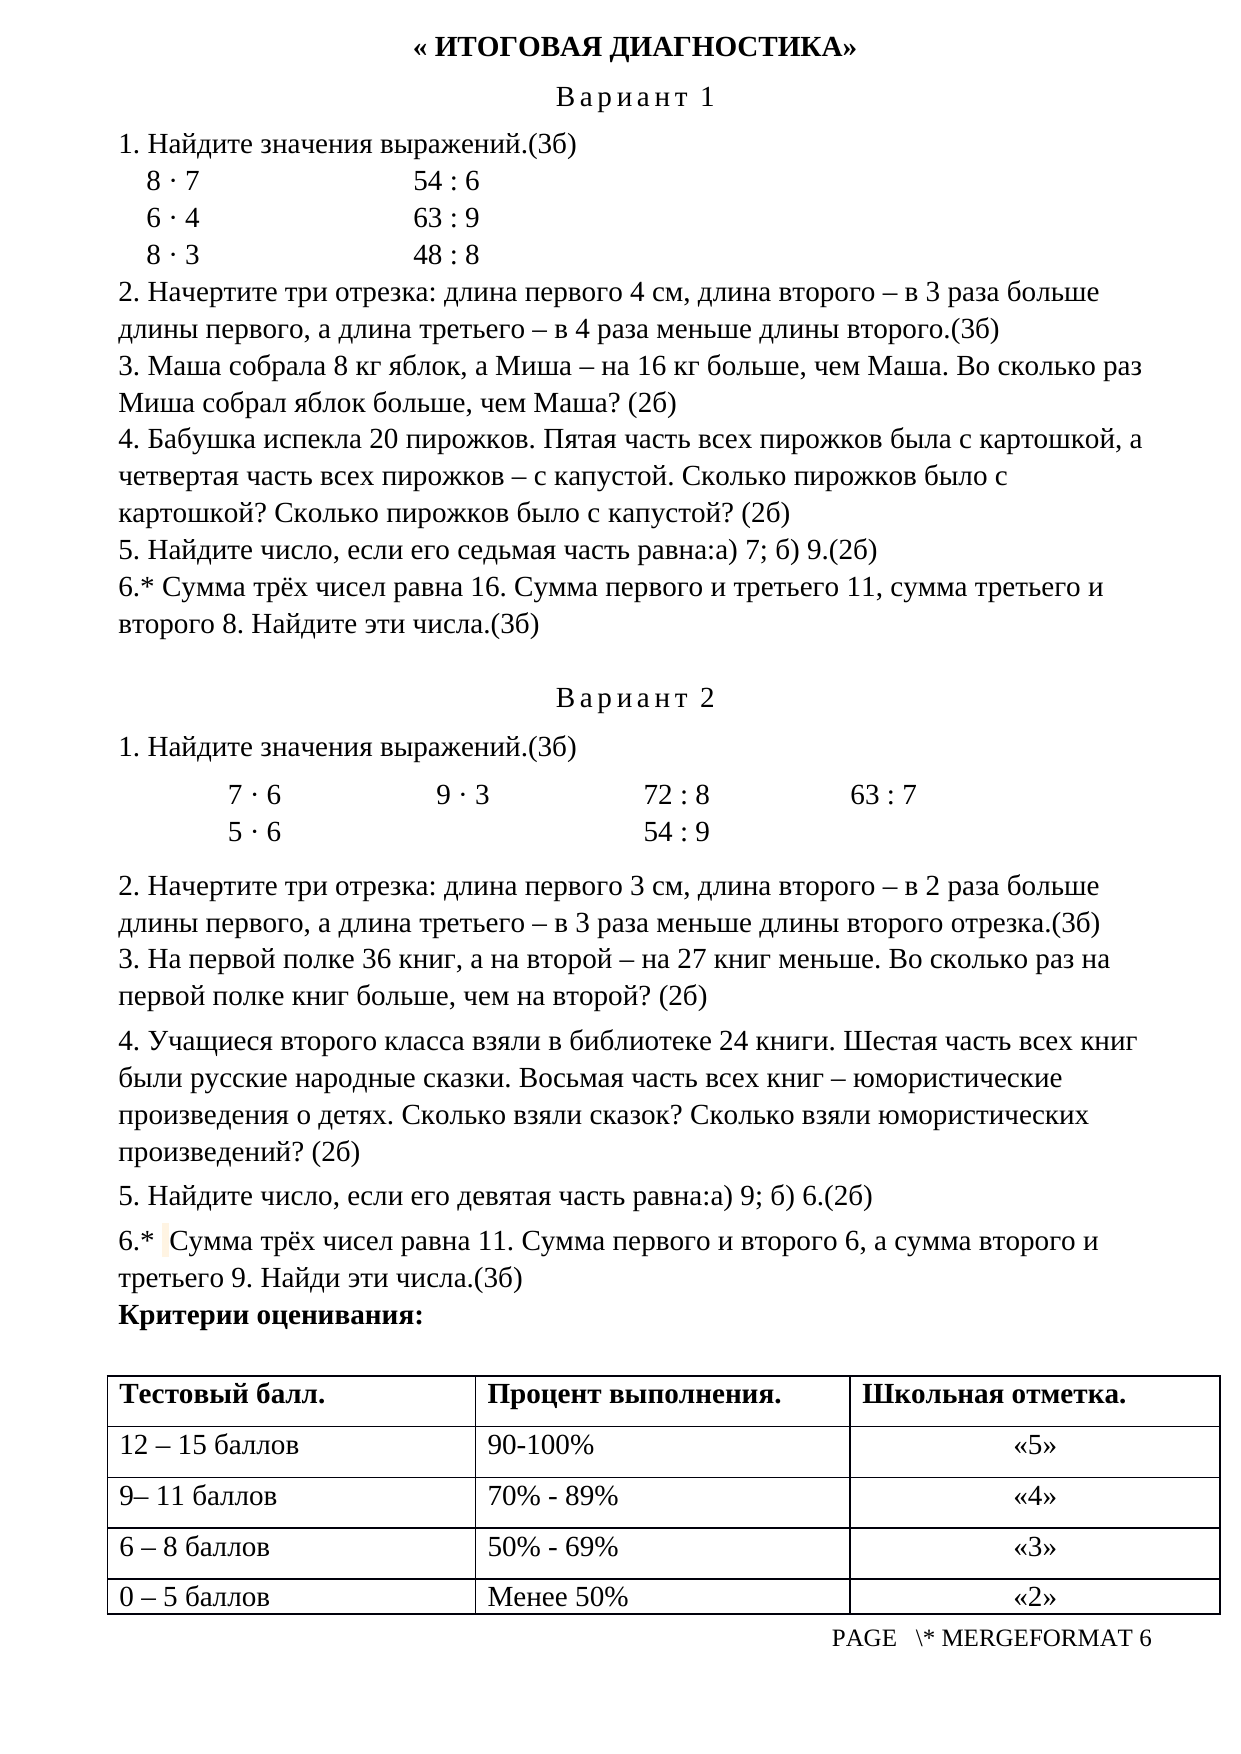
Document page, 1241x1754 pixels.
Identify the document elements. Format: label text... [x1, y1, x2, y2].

text 4. Учащиеся второго класса взяли в библиотеке 24 книги. Шестая часть всех книг были русские народные сказки. Восьмая часть всех книг – юмористические произведения о детях. Сколько взяли сказок? Сколько взяли юмористических произведений? (2б) [118, 1023, 1152, 1167]
text 2. Начертите три отрезка: длина первого 4 см, длина второго – в 3 раза больше длины первого, а длина третьего – в 4 раза меньше длины второго.(3б) [118, 274, 1152, 344]
text 8 · 7 54 : 6 [118, 163, 1152, 197]
table_cell 50% - 69% [476, 1529, 849, 1578]
text 6.* Сумма трёх чисел равна 16. Сумма первого и третьего 11, сумма третьего и второго 8. Найдите эти числа.(3б) [118, 569, 1152, 639]
text 3. На первой полке 36 книг, а на второй – на 27 книг меньше. Во сколько раз на первой полке книг больше, чем на второй? (2б) [118, 942, 1152, 1012]
table_cell 0 – 5 баллов [108, 1580, 475, 1613]
text 5. Найдите число, если его девятая часть равна:а) 9; б) 6.(2б) [118, 1178, 1152, 1212]
table_cell 9– 11 баллов [108, 1478, 475, 1527]
table_header Тестовый балл. [108, 1377, 475, 1426]
text 6.* Сумма трёх чисел равна 11. Сумма первого и второго 6, а сумма второго и третьего 9. Найди эти числа.(3б) [118, 1223, 1152, 1293]
table_header Процент выполнения. [476, 1377, 849, 1426]
text 4. Бабушка испекла 20 пирожков. Пятая часть всех пирожков была с картошкой, а четвертая часть всех пирожков – с капустой. Сколько пирожков было с картошкой? Сколько пирожков было с капустой? (2б) [118, 422, 1152, 529]
text 6 · 4 63 : 9 [118, 200, 1152, 234]
table_header 63 : 7 [844, 771, 1048, 857]
table_header Школьная отметка. [851, 1377, 1219, 1426]
table_cell «4» [851, 1478, 1219, 1527]
text Вариант 1 [118, 79, 1152, 112]
table_cell «3» [851, 1529, 1219, 1578]
table_cell 90-100% [476, 1427, 849, 1477]
table_cell 12 – 15 баллов [108, 1427, 475, 1477]
text « Итоговая диагностика» [118, 29, 1152, 63]
table_header 72 : 8 54 : 9 [637, 771, 844, 857]
table_cell «2» [851, 1580, 1219, 1613]
text 3. Маша собрала 8 кг яблок, а Миша – на 16 кг больше, чем Маша. Во сколько раз Миша собрал яблок больше, чем Маша? (2б) [118, 348, 1152, 418]
text 2. Начертите три отрезка: длина первого 3 см, длина второго – в 2 раза больше длины первого, а длина третьего – в 3 раза меньше длины второго отрезка.(3б) [118, 868, 1152, 938]
table_header 9 · 3 [430, 771, 637, 857]
text Вариант 2 [118, 680, 1152, 713]
table_cell 6 – 8 баллов [108, 1529, 475, 1578]
text Критерии оценивания: [118, 1297, 1152, 1330]
text 5. Найдите число, если его седьмая часть равна:а) 7; б) 9.(2б) [118, 532, 1152, 566]
text 1. Найдите значения выражений.(3б) [118, 127, 1152, 160]
table_cell 70% - 89% [476, 1478, 849, 1527]
text 1. Найдите значения выражений.(3б) [118, 729, 1152, 763]
text 8 · 3 48 : 8 [118, 237, 1152, 271]
table_cell Менее 50% [476, 1580, 849, 1613]
table_header 7 · 6 5 · 6 [221, 771, 430, 857]
table_cell «5» [851, 1427, 1219, 1477]
